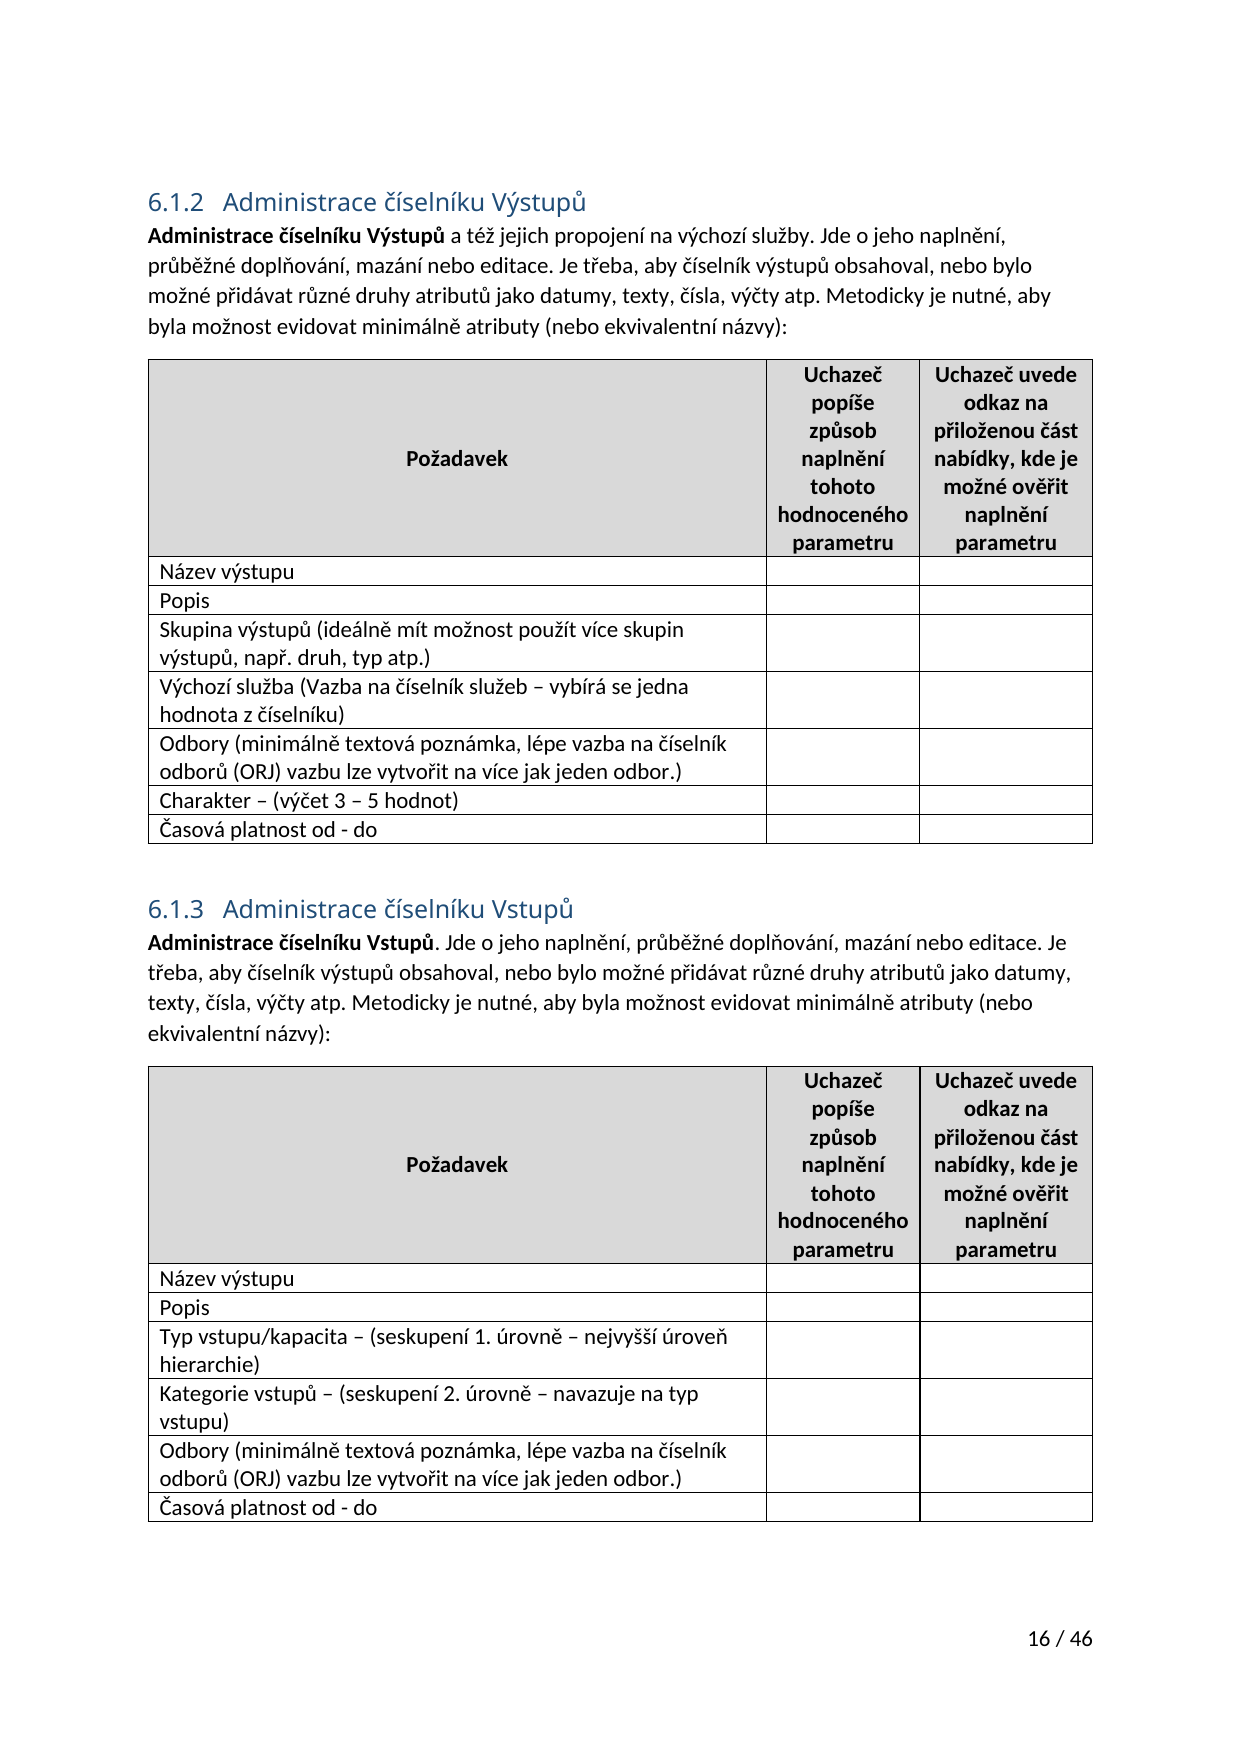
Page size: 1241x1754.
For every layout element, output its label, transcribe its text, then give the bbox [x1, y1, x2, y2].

text Administrace číselníku Vstupů. Jde o jeho naplnění, průběžné doplňování, mazání nebo editace. Je třeba, aby číselník výstupů obsahoval, nebo bylo možné přidávat různé druhy atributů jako datumy, texty, čísla, výčty atp. Metodicky je nutné, aby byla možnost evidovat minimálně atributy (nebo ekvivalentní názvy): [148, 928, 1093, 1047]
table_cell [920, 557, 1092, 585]
table_cell Popis [149, 586, 766, 614]
table_cell [920, 586, 1092, 614]
table_cell [920, 786, 1092, 814]
table_cell [920, 815, 1092, 843]
table_cell [767, 1322, 919, 1378]
table_header Uchazeč uvede odkaz na přiloženou část nabídky, kde je možné ověřit naplnění parametru [921, 1067, 1092, 1263]
table_cell [921, 1293, 1092, 1321]
table_cell [920, 615, 1092, 671]
table_cell Časová platnost od - do [149, 815, 766, 843]
table_cell Skupina výstupů (ideálně mít možnost použít více skupin výstupů, např. druh, typ atp.) [149, 615, 766, 671]
table_cell [921, 1493, 1092, 1521]
table_cell Název výstupu [149, 557, 766, 585]
table_header Požadavek [149, 360, 766, 556]
table_cell [921, 1322, 1092, 1378]
table_cell Výchozí služba (Vazba na číselník služeb – vybírá se jedna hodnota z číselníku) [149, 672, 766, 728]
table_header Uchazeč uvede odkaz na přiloženou část nabídky, kde je možné ověřit naplnění parametru [920, 360, 1092, 556]
table_cell [920, 729, 1092, 785]
table_cell [767, 786, 919, 814]
table_cell [767, 557, 919, 585]
table_cell [921, 1379, 1092, 1435]
table_cell Časová platnost od - do [149, 1493, 766, 1521]
table_cell [767, 1293, 919, 1321]
table_cell [767, 615, 919, 671]
table_cell Odbory (minimálně textová poznámka, lépe vazba na číselník odborů (ORJ) vazbu lze vytvořit na více jak jeden odbor.) [149, 1436, 766, 1492]
table_cell [767, 729, 919, 785]
table_header Uchazeč popíše způsob naplnění tohoto hodnoceného parametru [767, 1067, 919, 1263]
table_cell Typ vstupu/kapacita – (seskupení 1. úrovně – nejvyšší úroveň hierarchie) [149, 1322, 766, 1378]
table_cell Název výstupu [149, 1264, 766, 1292]
table_header Požadavek [149, 1067, 766, 1263]
table_cell Charakter – (výčet 3 – 5 hodnot) [149, 786, 766, 814]
subtitle Administrace číselníku Vstupů [148, 891, 1093, 925]
table_cell [767, 672, 919, 728]
table_header Uchazeč popíše způsob naplnění tohoto hodnoceného parametru [767, 360, 919, 556]
table_cell [767, 1379, 919, 1435]
table_cell Odbory (minimálně textová poznámka, lépe vazba na číselník odborů (ORJ) vazbu lze vytvořit na více jak jeden odbor.) [149, 729, 766, 785]
text Administrace číselníku Výstupů a též jejich propojení na výchozí služby. Jde o jeho naplnění, průběžné doplňování, mazání nebo editace. Je třeba, aby číselník výstupů obsahoval, nebo bylo možné přidávat různé druhy atributů jako datumy, texty, čísla, výčty atp. Metodicky je nutné, aby byla možnost evidovat minimálně atributy (nebo ekvivalentní názvy): [148, 221, 1093, 340]
table_cell [767, 815, 919, 843]
table_cell Popis [149, 1293, 766, 1321]
subtitle Administrace číselníku Výstupů [148, 184, 1093, 218]
table_cell [767, 1436, 919, 1492]
table_cell [767, 586, 919, 614]
table_cell [921, 1264, 1092, 1292]
table_cell [920, 672, 1092, 728]
table_cell [767, 1264, 919, 1292]
table_cell [921, 1436, 1092, 1492]
table_cell Kategorie vstupů – (seskupení 2. úrovně – navazuje na typ vstupu) [149, 1379, 766, 1435]
table_cell [767, 1493, 919, 1521]
